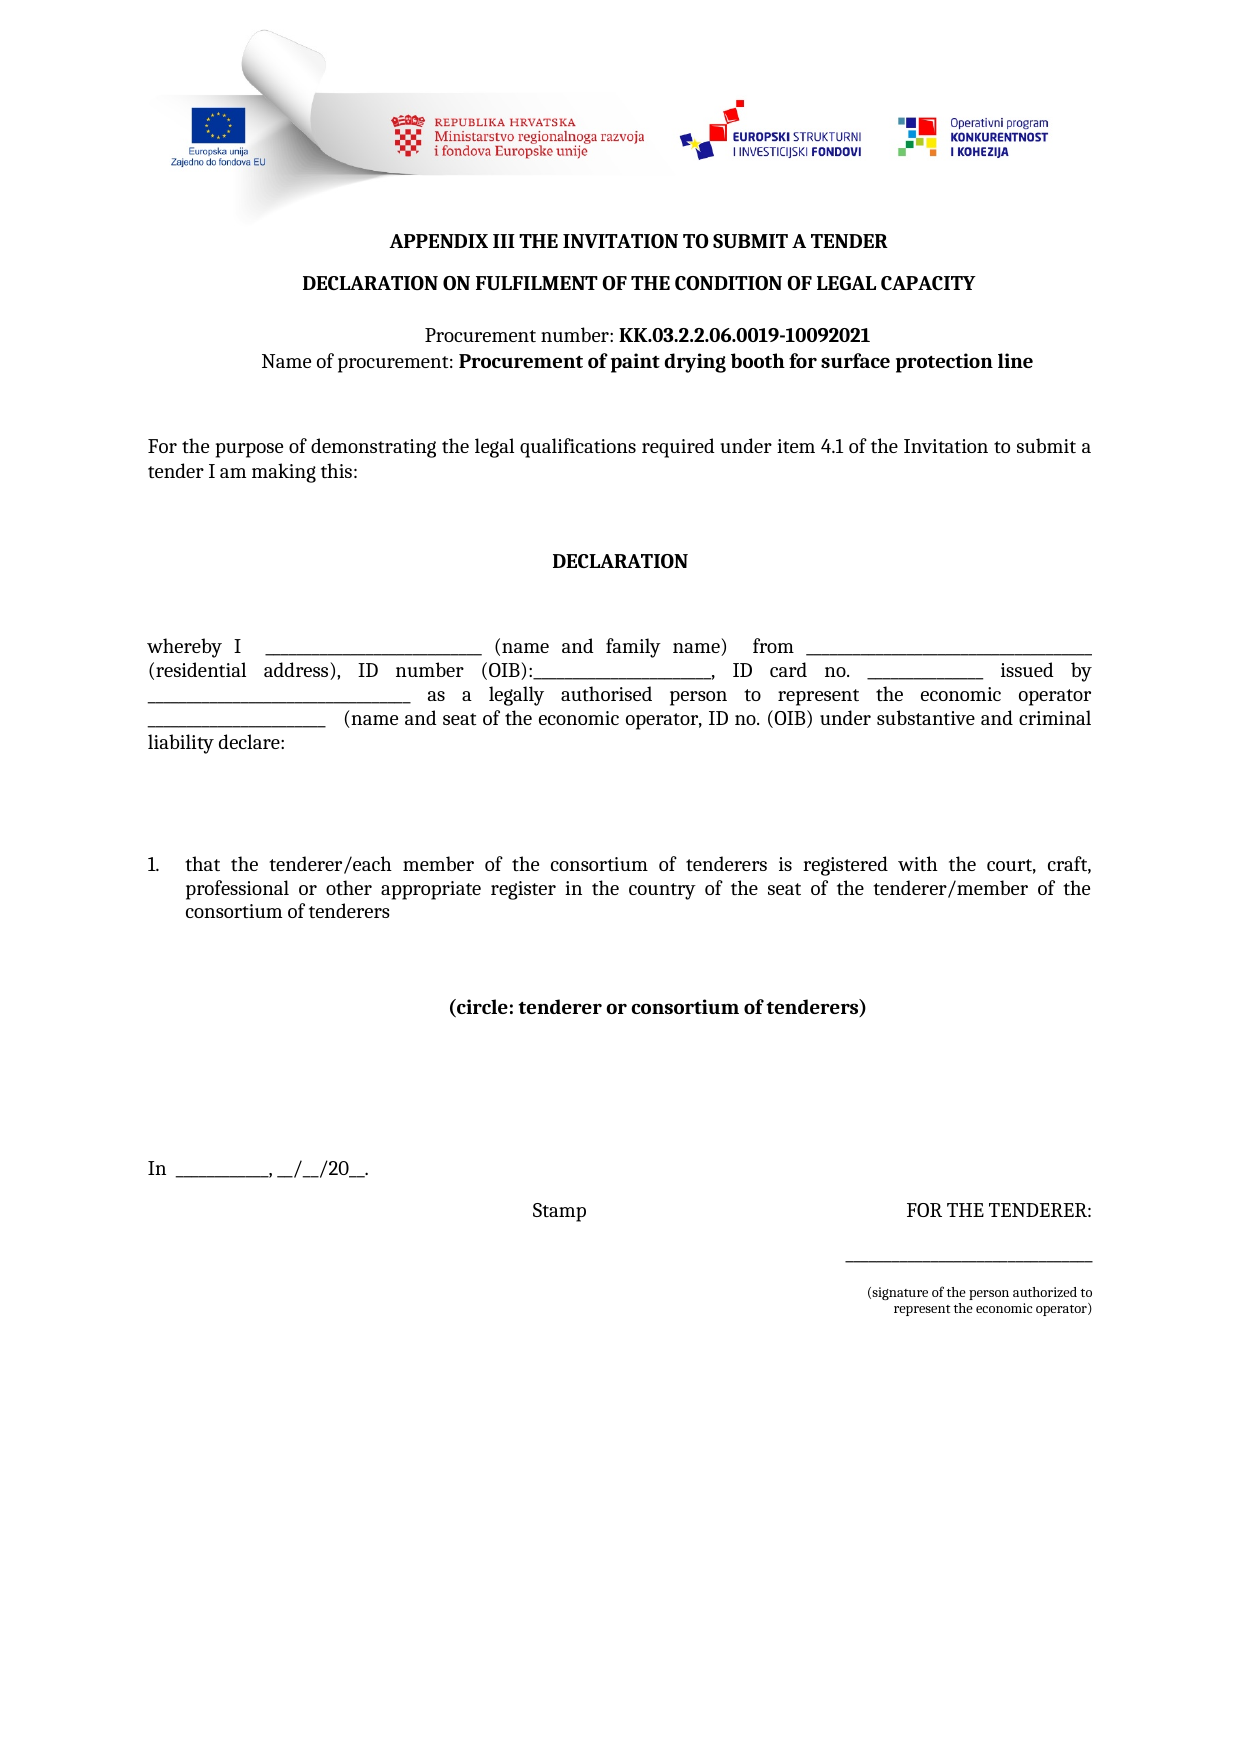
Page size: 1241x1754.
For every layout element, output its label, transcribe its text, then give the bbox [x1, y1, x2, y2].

list Procurement number: KK.03.2.2.06.0019-10092021 [202, 323, 1092, 347]
text whereby I ____________________________ (name and family name) from _____________________________________ (residential address), ID number (OIB):_______________________, ID card no. _______________ issued by __________________________________ as a legally authorised person to represent the economic operator _______________________ (name and seat of the economic operator, ID no. (OIB) under substantive and criminal liability declare: [148, 634, 1092, 754]
list Name of procurement: Procurement of paint drying booth for surface protection line [202, 349, 1092, 373]
text Stamp FOR THE TENDERER: [148, 1199, 1092, 1223]
text ________________________________ [148, 1241, 1092, 1265]
text APPENDIX III THE INVITATION TO SUBMIT A TENDER [148, 230, 1092, 253]
text (signature of the person authorized to represent the economic operator) [221, 1284, 1092, 1317]
text DECLARATION [148, 549, 1092, 573]
text In ____________, __/__/20__. [148, 1156, 1092, 1180]
list that the tenderer/each member of the consortium of tenderers is registered with the court, craft, professional or other appropriate register in the country of the seat of the tenderer/member of the consortium of tenderers [148, 852, 1092, 924]
picture [147, 29, 1093, 230]
text For the purpose of demonstrating the legal qualifications required under item 4.1 of the Invitation to submit a tender I am making this: [148, 434, 1092, 484]
list (circle: tenderer or consortium of tenderers) [223, 996, 1092, 1020]
list DECLARATION ON FULFILMENT OF THE CONDITION OF LEGAL CAPACITY [185, 272, 1092, 296]
